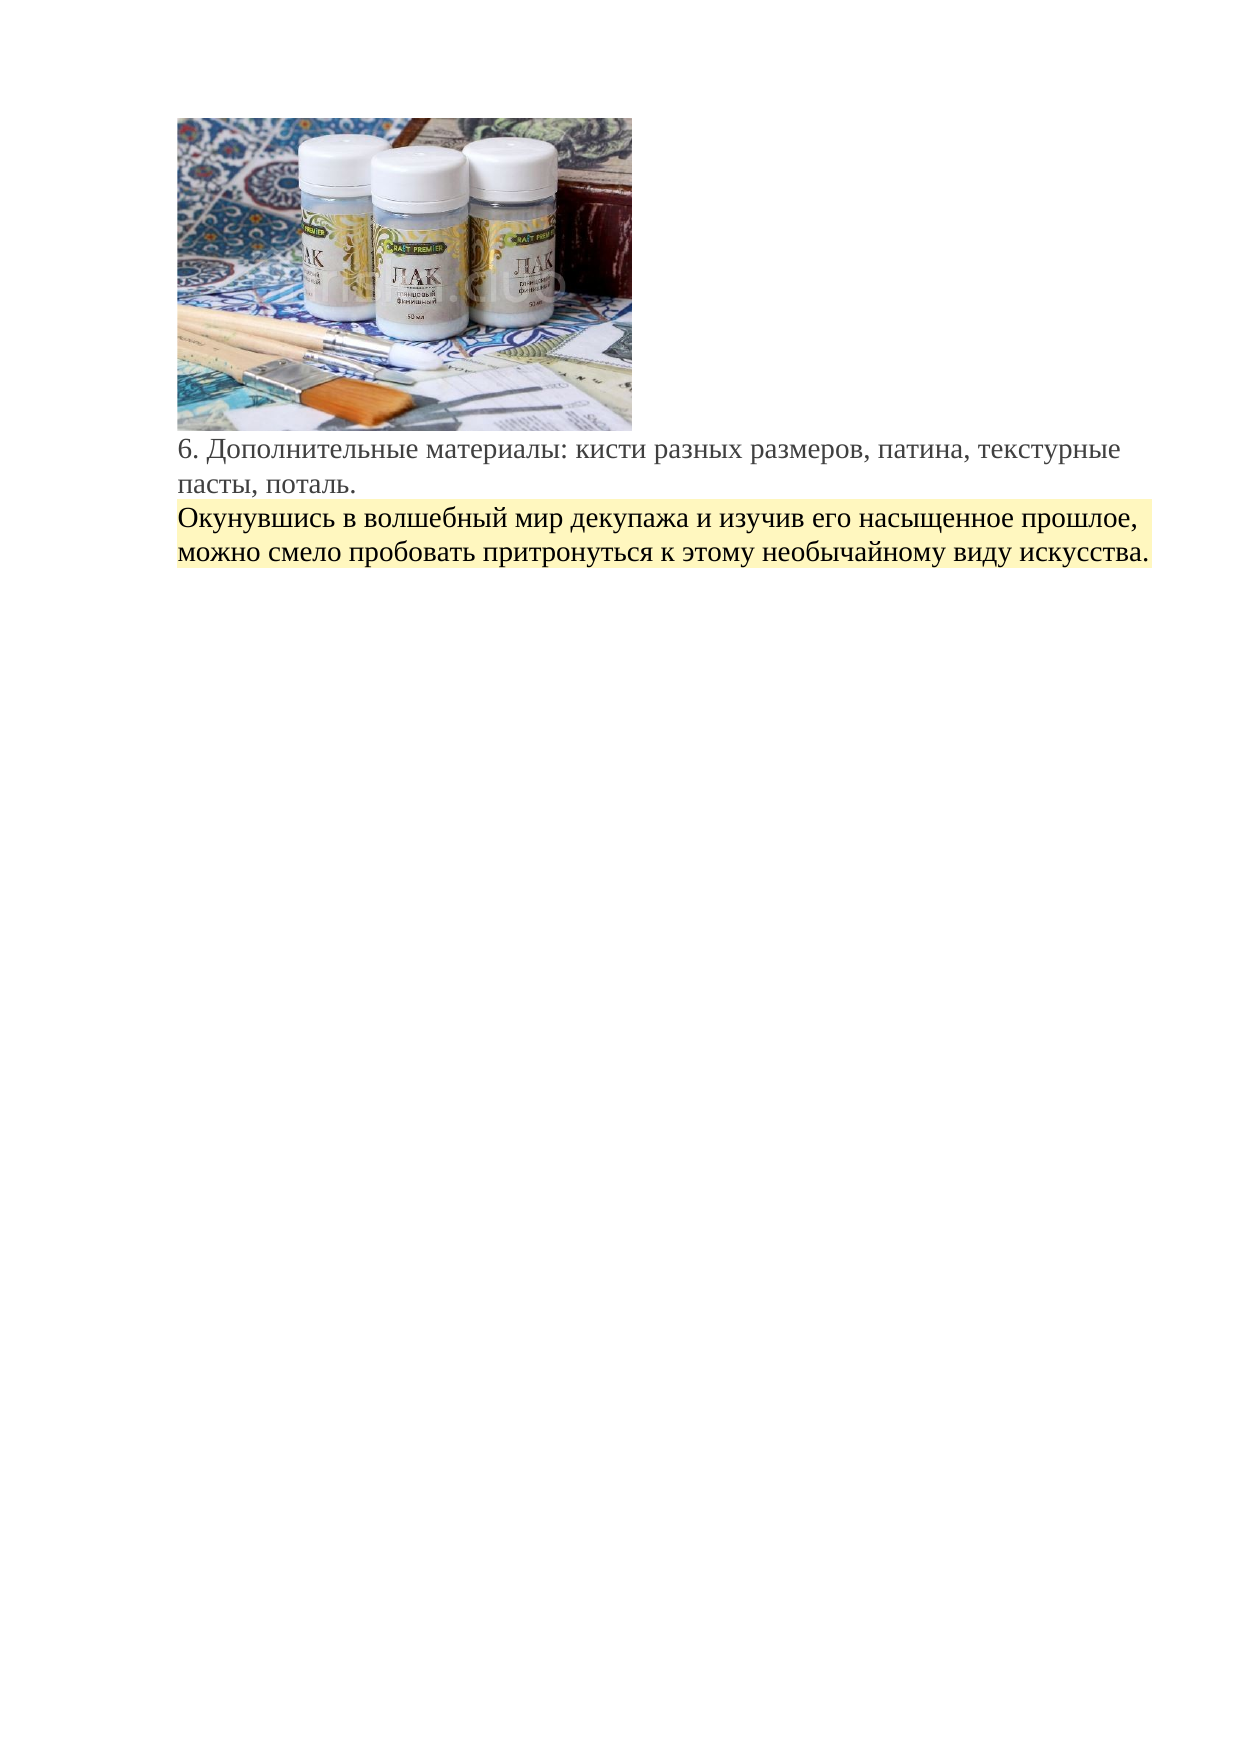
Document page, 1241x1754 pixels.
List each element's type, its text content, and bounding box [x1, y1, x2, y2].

text Окунувшись в волшебный мир декупажа и изучив его насыщенное прошлое, можно смело пробовать притронуться к этому необычайному виду искусства. [177, 499, 1152, 568]
picture [177, 118, 632, 431]
